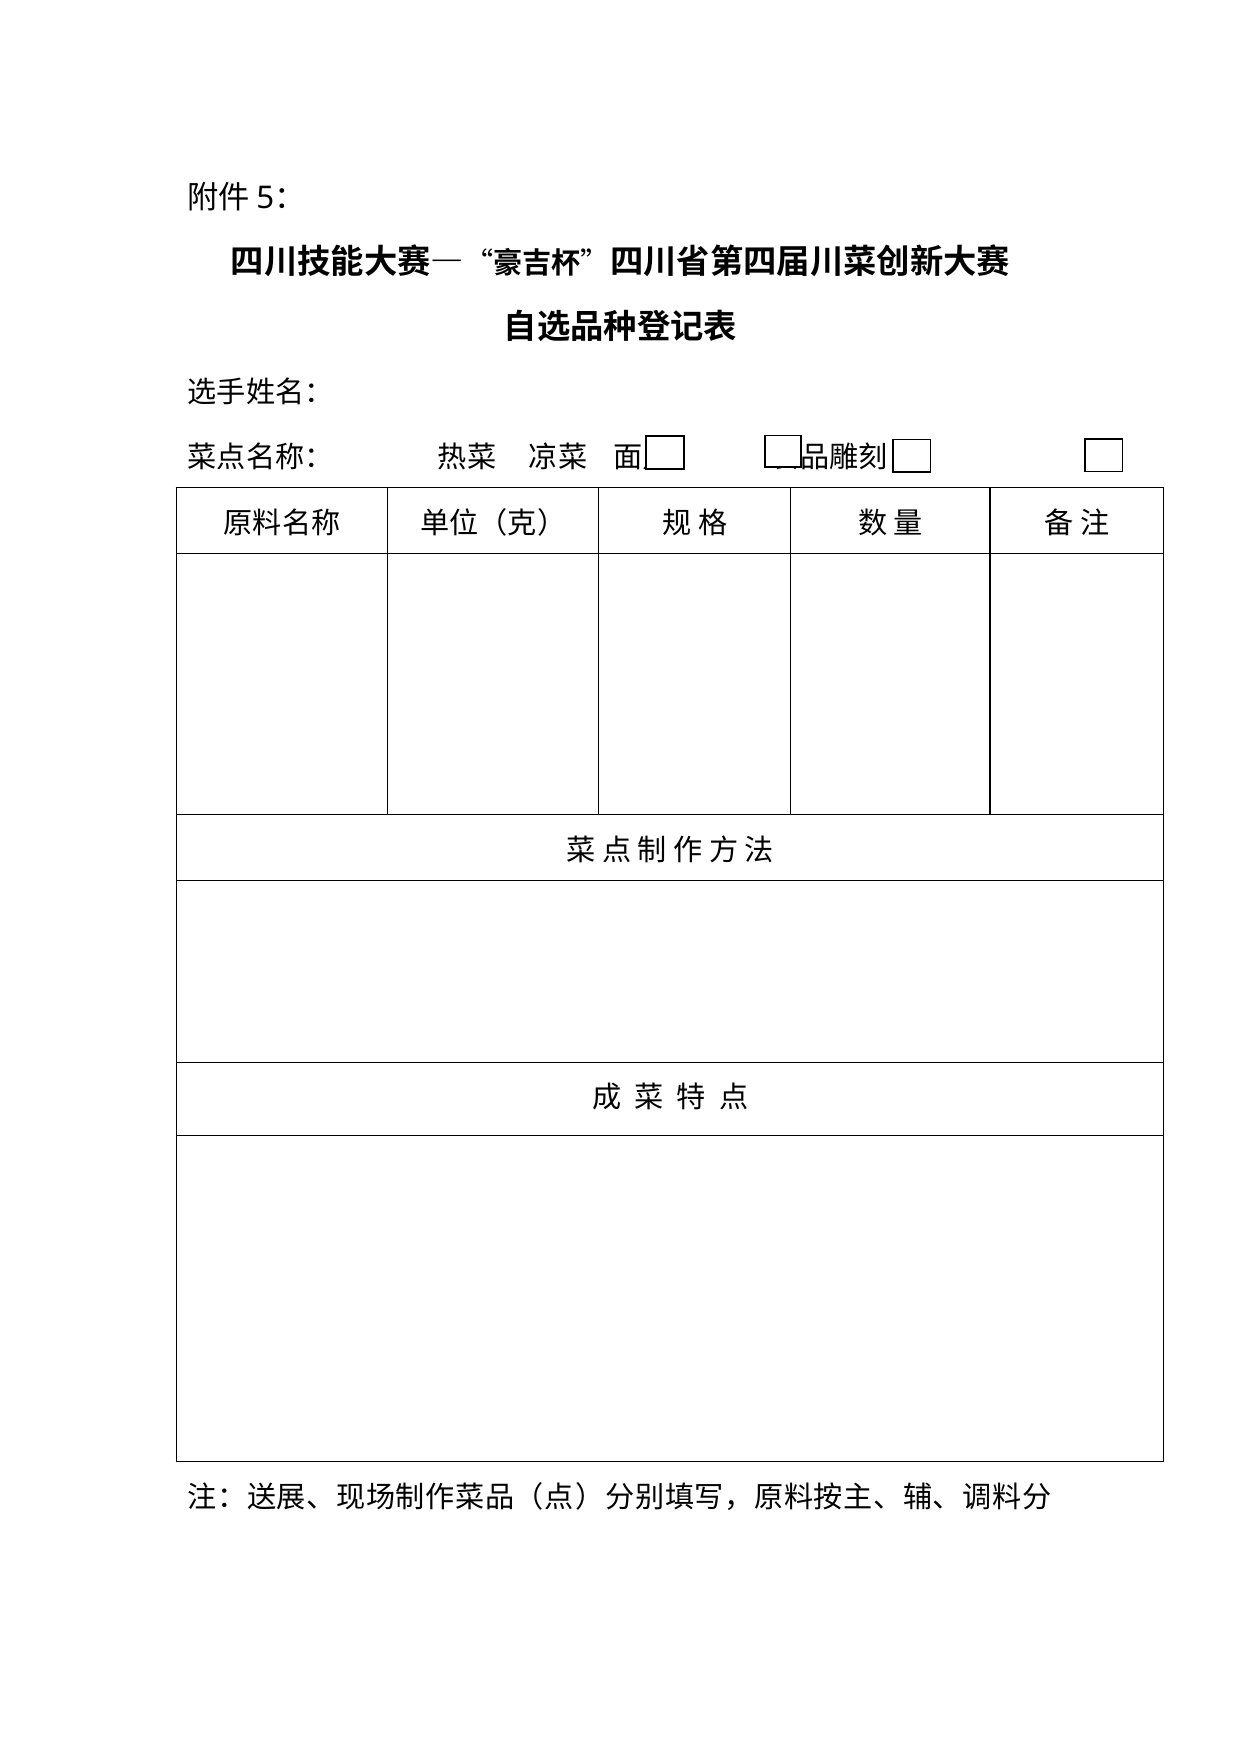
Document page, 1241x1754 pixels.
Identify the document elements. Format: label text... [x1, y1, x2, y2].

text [187, 1462, 1053, 1527]
table_cell [791, 554, 989, 814]
text 菜点名称： 热菜 凉菜 面点 食品雕刻 [187, 422, 1053, 487]
table_cell [599, 554, 790, 814]
text 自选品种登记表 [187, 292, 1053, 357]
table_cell [388, 554, 598, 814]
text 选手姓名： [187, 357, 1053, 422]
table_header 规 格 [599, 488, 790, 553]
text 附件5： [187, 162, 1053, 227]
table_header 原料名称 [177, 488, 387, 553]
table_cell [177, 554, 387, 814]
table_header 单位（克） [388, 488, 598, 553]
table_cell [177, 1136, 1163, 1461]
table_header 数 量 [791, 488, 989, 553]
table_header 备 注 [991, 488, 1163, 553]
table_cell [991, 554, 1163, 814]
text 四川技能大赛—“豪吉杯”四川省第四届川菜创新大赛 [187, 227, 1053, 292]
table_cell 菜 点 制 作 方 法 [177, 815, 1163, 880]
table_cell [177, 881, 1163, 1062]
table_cell 成 菜 特 点 [177, 1063, 1163, 1135]
